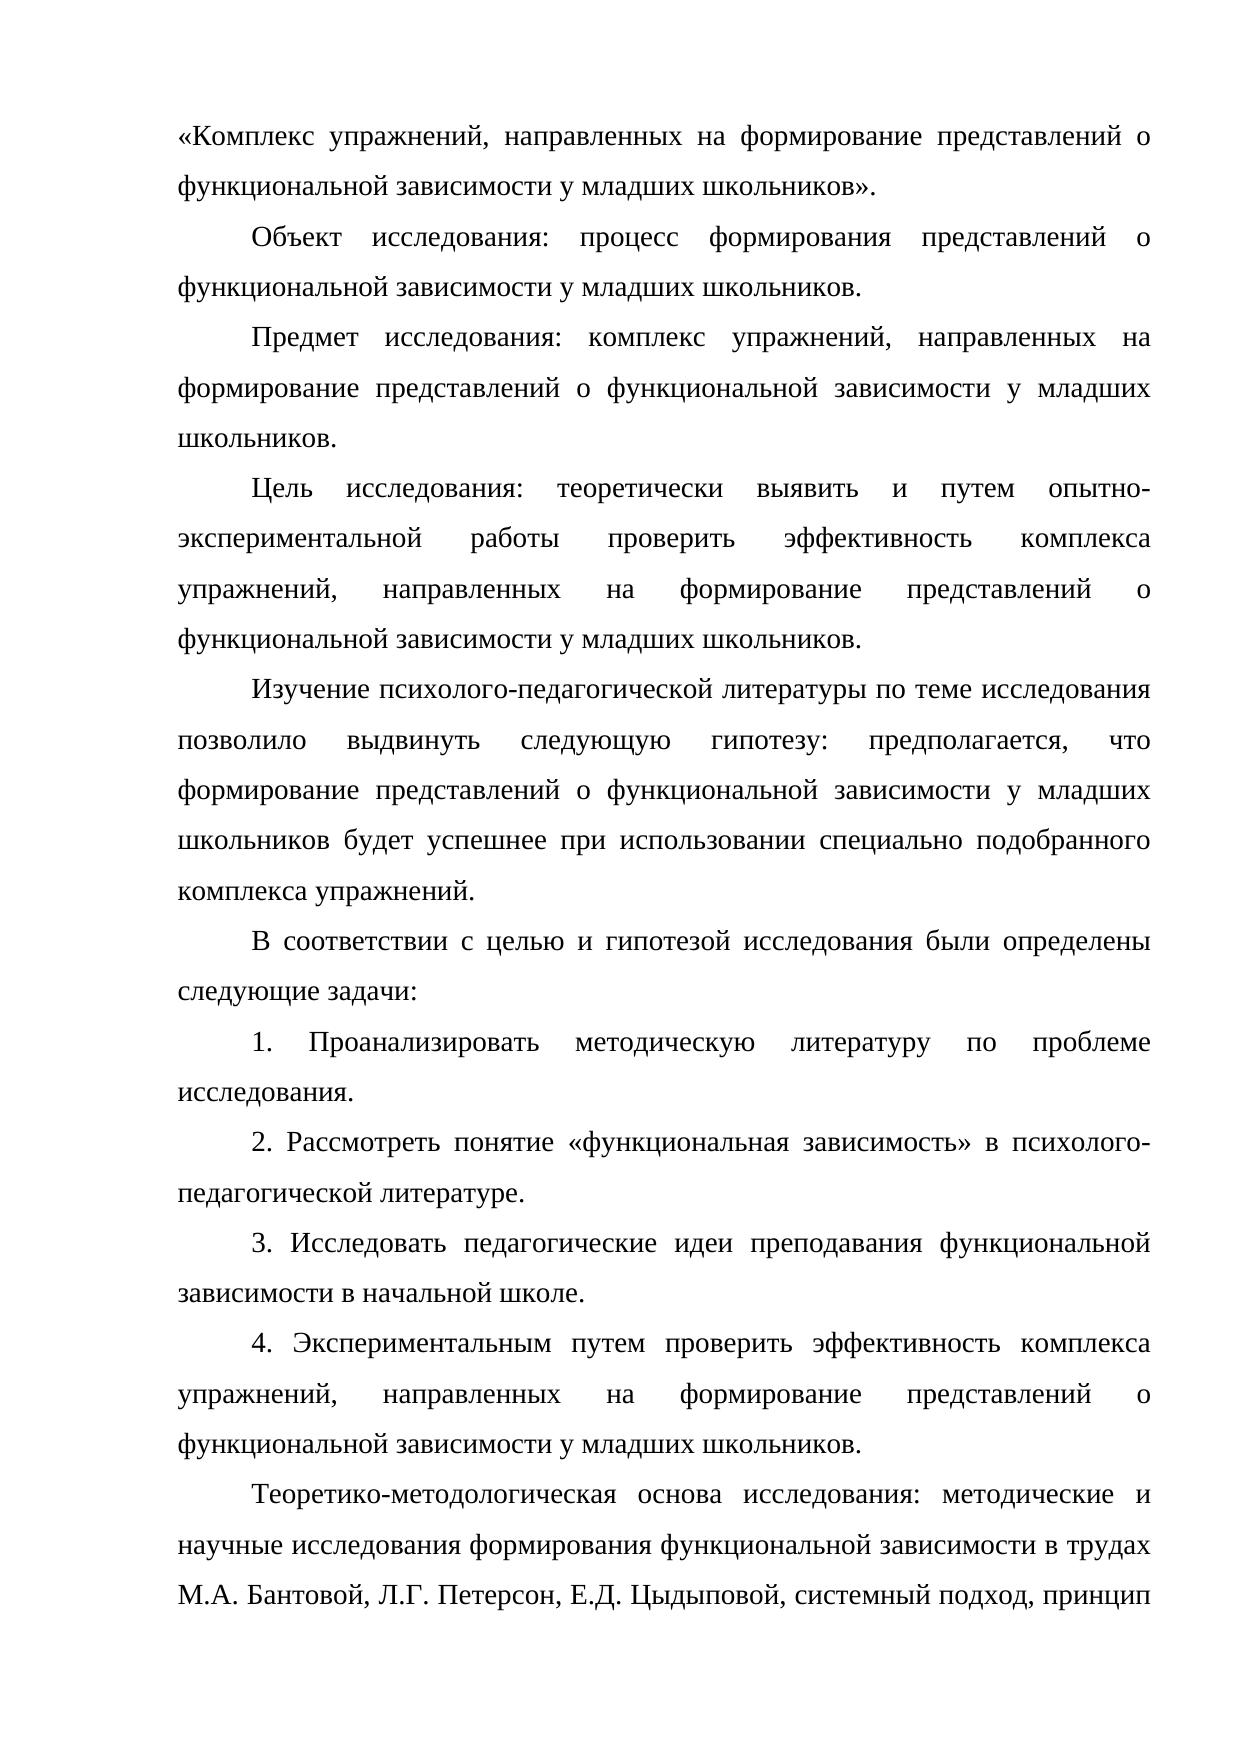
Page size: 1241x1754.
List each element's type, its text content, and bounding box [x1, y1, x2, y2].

text Предмет исследования: комплекс упражнений, направленных на формирование представлений о функциональной зависимости у младших школьников. [177, 319, 1152, 453]
text Изучение психолого-педагогической литературы по теме исследования позволило выдвинуть следующую гипотезу: предполагается, что формирование представлений о функциональной зависимости у младших школьников будет успешнее при использовании специально подобранного комплекса упражнений. [177, 672, 1152, 906]
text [177, 118, 1152, 202]
text 4. Экспериментальным путем проверить эффективность комплекса упражнений, направленных на формирование представлений о функциональной зависимости у младших школьников. [177, 1326, 1152, 1460]
text Объект исследования: процесс формирования представлений о функциональной зависимости у младших школьников. [177, 219, 1152, 303]
text В соответствии с целью и гипотезой исследования были определены следующие задачи: [177, 923, 1152, 1007]
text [177, 1477, 1152, 1611]
text 2. Рассмотреть понятие «функциональная зависимость» в психолого-педагогической литературе. [177, 1124, 1152, 1208]
text Цель исследования: теоретически выявить и путем опытно-экспериментальной работы проверить эффективность комплекса упражнений, направленных на формирование представлений о функциональной зависимости у младших школьников. [177, 470, 1152, 655]
text 3. Исследовать педагогические идеи преподавания функциональной зависимости в начальной школе. [177, 1225, 1152, 1309]
text 1. Проанализировать методическую литературу по проблеме исследования. [177, 1024, 1152, 1108]
